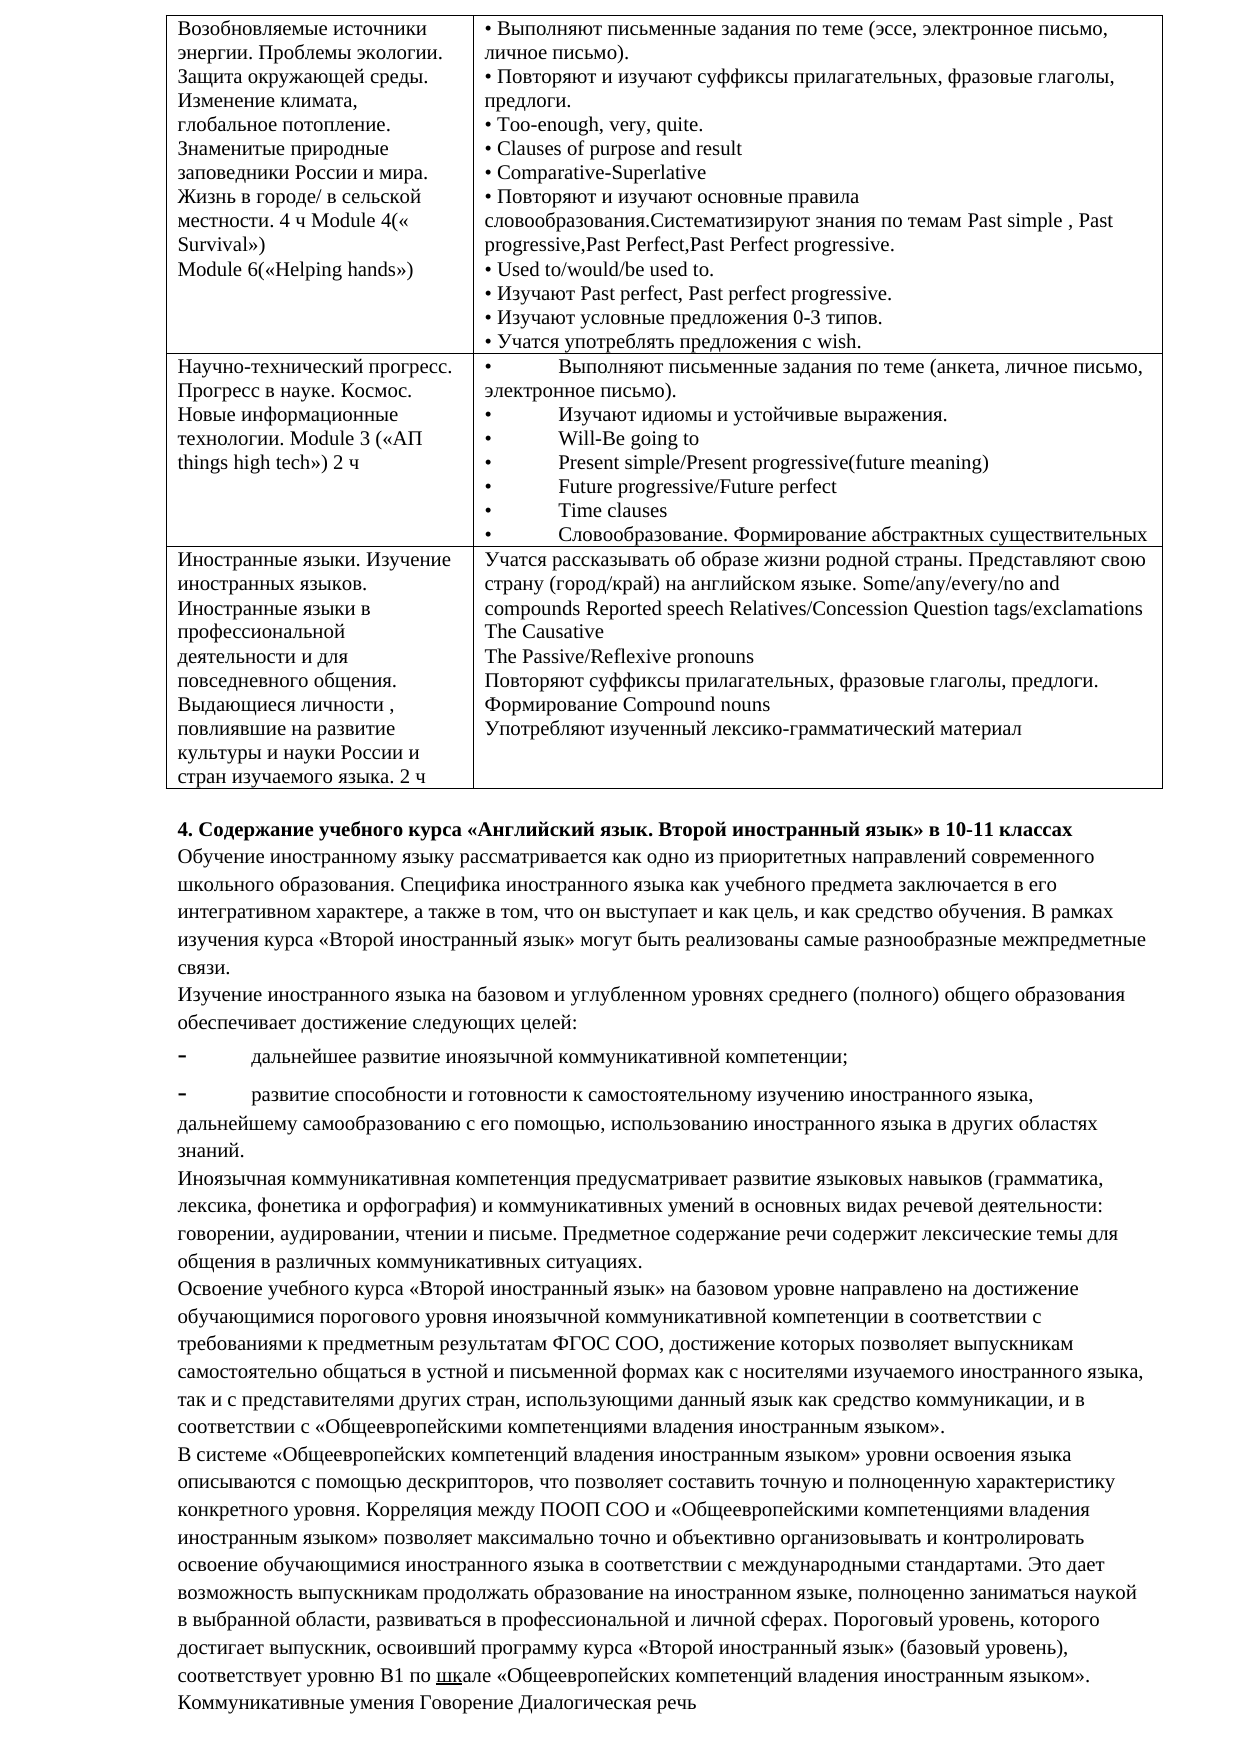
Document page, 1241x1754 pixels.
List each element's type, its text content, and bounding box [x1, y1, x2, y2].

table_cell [474, 16, 1162, 353]
table_cell Иностранные языки. Изучение иностранных языков. Иностранные языки в профессиональной деятельности и для повседневного общения. Выдающиеся личности , повлиявшие на развитие культуры и науки России и стран изучаемого языка. 2 ч [167, 547, 473, 788]
text Изучение иностранного языка на базовом и углубленном уровнях среднего (полного) общего образования обеспечивает достижение следующих целей: [177, 982, 1152, 1034]
text 4. Содержание учебного курса «Английский язык. Второй иностранный язык» в 10-11 классах [177, 817, 1152, 841]
list развитие способности и готовности к самостоятельному изучению иностранного языка, дальнейшему самообразованию с его помощью, использованию иностранного языка в других областях знаний. [177, 1074, 1152, 1162]
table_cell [167, 16, 473, 353]
list дальнейшее развитие иноязычной коммуникативной компетенции; [177, 1037, 1152, 1070]
table_cell Научно-технический прогресс. Прогресс в науке. Космос. Новые информационные технологии. Module 3 («АП things high tech») 2 ч [167, 354, 473, 546]
table_cell • Выполняют письменные задания по теме (анкета, личное письмо, электронное письмо). • Изучают идиомы и устойчивые выражения. • Will-Be going to • Present simple/Present progressive(future meaning) • Future progressive/Future perfect • Time clauses • Словообразование. Формирование абстрактных существительных [474, 354, 1162, 546]
text Освоение учебного курса «Второй иностранный язык» на базовом уровне направлено на достижение обучающимися порогового уровня иноязычной коммуникативной компетенции в соответствии с требованиями к предметным результатам ФГОС СОО, достижение которых позволяет выпускникам самостоятельно общаться в устной и письменной формах как с носителями изучаемого иностранного языка, так и с представителями других стран, использующими данный язык как средство коммуникации, и в соответствии с «Общеевропейскими компетенциями владения иностранным языком». [177, 1276, 1152, 1438]
text Иноязычная коммуникативная компетенция предусматривает развитие языковых навыков (грамматика, лексика, фонетика и орфография) и коммуникативных умений в основных видах речевой деятельности: говорении, аудировании, чтении и письме. Предметное содержание речи содержит лексические темы для общения в различных коммуникативных ситуациях. [177, 1166, 1152, 1273]
text Коммуникативные умения Говорение Диалогическая речь [177, 1690, 1152, 1714]
table_cell Учатся рассказывать об образе жизни родной страны. Представляют свою страну (город/край) на английском языке. Some/any/every/no and compounds Reported speech Relatives/Concession Question tags/exclamations The Causative The Passive/Reflexive pronouns Повторяют суффиксы прилагательных, фразовые глаголы, предлоги. Формирование Compound nouns Употребляют изученный лексико-грамматический материал [474, 547, 1162, 788]
text Обучение иностранному языку рассматривается как одно из приоритетных направлений современного школьного образования. Специфика иностранного языка как учебного предмета заключается в его интегративном характере, а также в том, что он выступает и как цель, и как средство обучения. В рамках изучения курса «Второй иностранный язык» могут быть реализованы самые разнообразные межпредметные связи. [177, 844, 1152, 979]
text В системе «Общеевропейских компетенций владения иностранным языком» уровни освоения языка описываются с помощью дескрипторов, что позволяет составить точную и полноценную характеристику конкретного уровня. Корреляция между ПООП СОО и «Общеевропейскими компетенциями владения иностранным языком» позволяет максимально точно и объективно организовывать и контролировать освоение обучающимися иностранного языка в соответствии с международными стандартами. Это дает возможность выпускникам продолжать образование на иностранном языке, полноценно заниматься наукой в выбранной области, развиваться в профессиональной и личной сферах. Пороговый уровень, которого достигает выпускник, освоивший программу курса «Второй иностранный язык» (базовый уровень), соответствует уровню B1 по шкале «Общеевропейских компетенций владения иностранным языком». [177, 1442, 1152, 1687]
